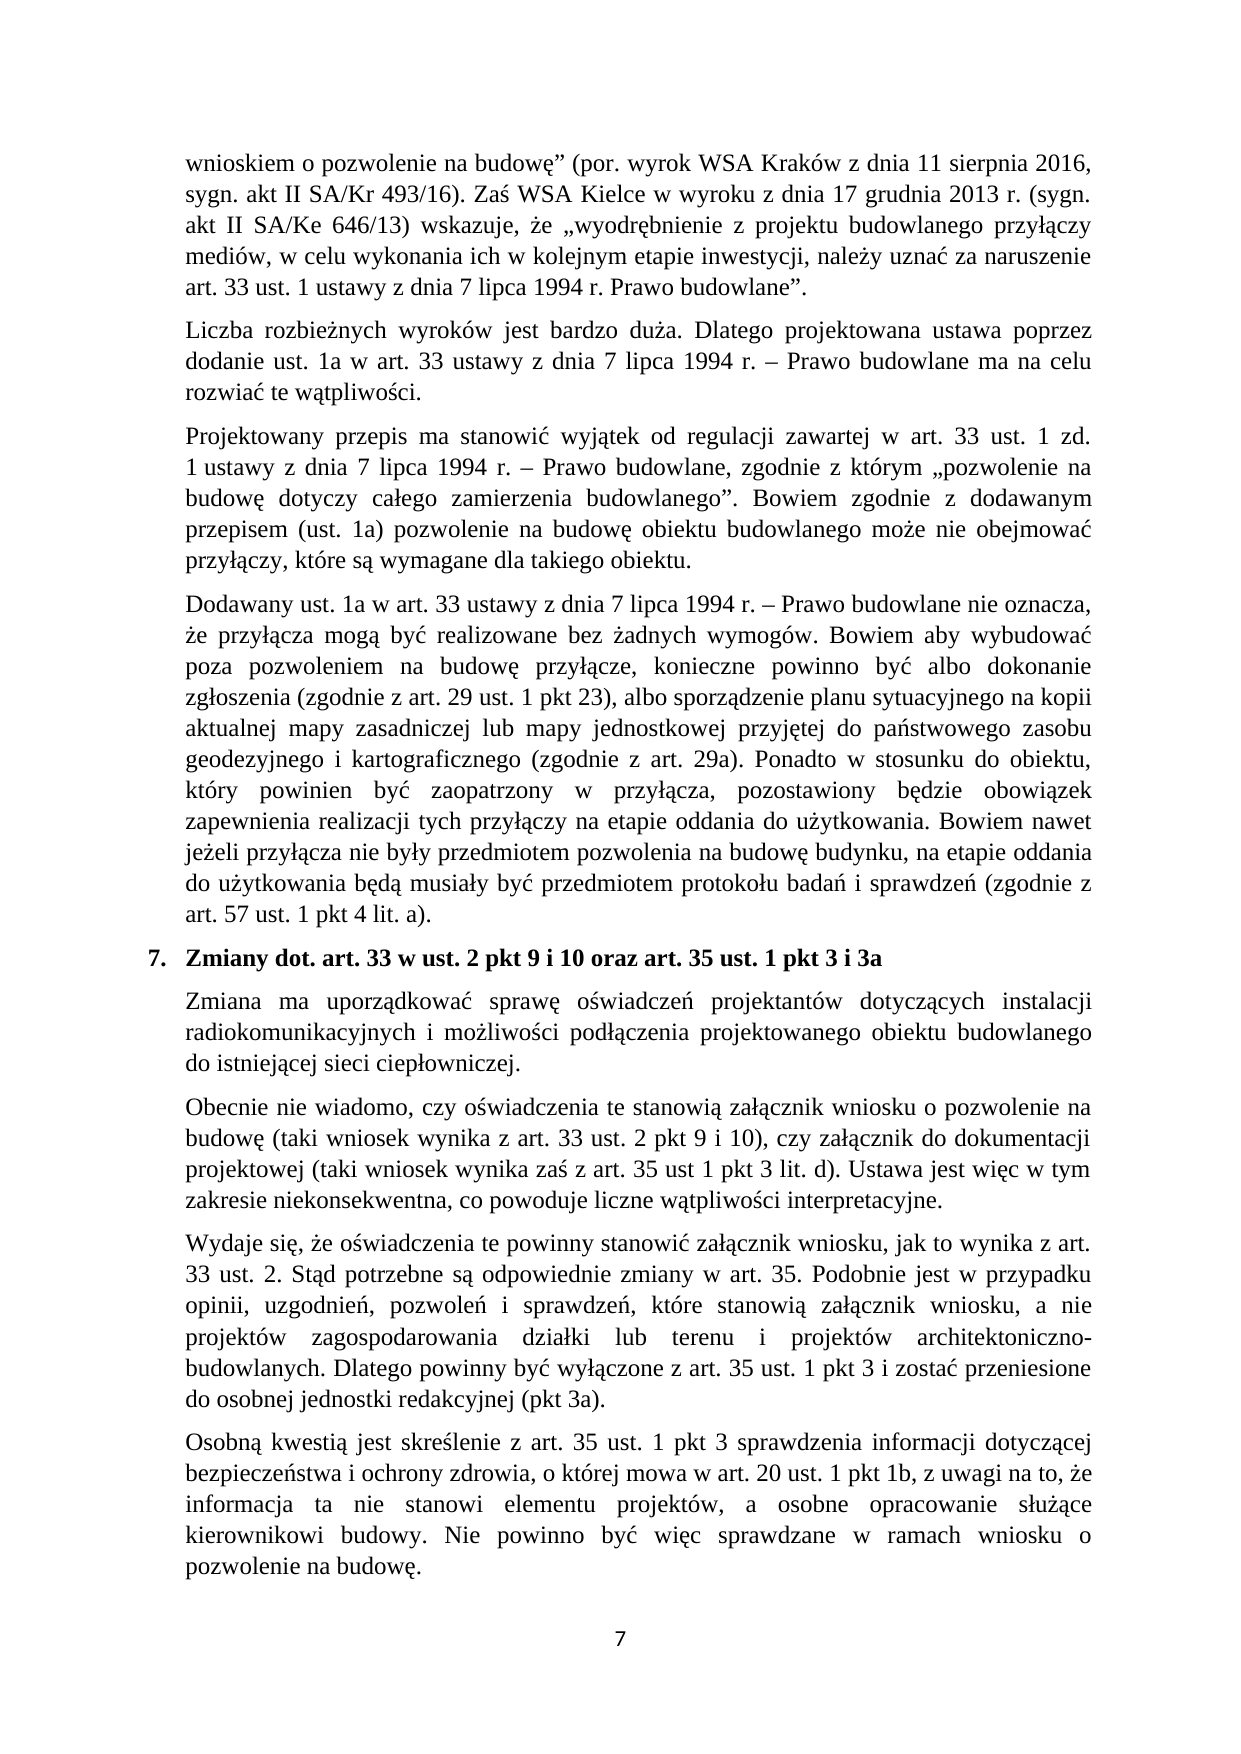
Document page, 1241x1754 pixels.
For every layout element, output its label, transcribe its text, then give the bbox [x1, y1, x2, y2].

list Liczba rozbieżnych wyroków jest bardzo duża. Dlatego projektowana ustawa poprzez dodanie ust. 1a w art. 33 ustawy z dnia 7 lipca 1994 r. – Prawo budowlane ma na celu rozwiać te wątpliwości. [185, 315, 1093, 406]
list Zmiana ma uporządkować sprawę oświadczeń projektantów dotyczących instalacji radiokomunikacyjnych i możliwości podłączenia projektowanego obiektu budowlanego do istniejącej sieci ciepłowniczej. [185, 986, 1093, 1077]
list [185, 148, 1093, 301]
list Dodawany ust. 1a w art. 33 ustawy z dnia 7 lipca 1994 r. – Prawo budowlane nie oznacza, że przyłącza mogą być realizowane bez żadnych wymogów. Bowiem aby wybudować poza pozwoleniem na budowę przyłącze, konieczne powinno być albo dokonanie zgłoszenia (zgodnie z art. 29 ust. 1 pkt 23), albo sporządzenie planu sytuacyjnego na kopii aktualnej mapy zasadniczej lub mapy jednostkowej przyjętej do państwowego zasobu geodezyjnego i kartograficznego (zgodnie z art. 29a). Ponadto w stosunku do obiektu, który powinien być zaopatrzony w przyłącza, pozostawiony będzie obowiązek zapewnienia realizacji tych przyłączy na etapie oddania do użytkowania. Bowiem nawet jeżeli przyłącza nie były przedmiotem pozwolenia na budowę budynku, na etapie oddania do użytkowania będą musiały być przedmiotem protokołu badań i sprawdzeń (zgodnie z art. 57 ust. 1 pkt 4 lit. a). [185, 589, 1093, 928]
list Osobną kwestią jest skreślenie z art. 35 ust. 1 pkt 3 sprawdzenia informacji dotyczącej bezpieczeństwa i ochrony zdrowia, o której mowa w art. 20 ust. 1 pkt 1b, z uwagi na to, że informacja ta nie stanowi elementu projektów, a osobne opracowanie służące kierownikowi budowy. Nie powinno być więc sprawdzane w ramach wniosku o pozwolenie na budowę. [185, 1427, 1093, 1580]
list Zmiany dot. art. 33 w ust. 2 pkt 9 i 10 oraz art. 35 ust. 1 pkt 3 i 3a [148, 943, 1093, 971]
list Wydaje się, że oświadczenia te powinny stanowić załącznik wniosku, jak to wynika z art. 33 ust. 2. Stąd potrzebne są odpowiednie zmiany w art. 35. Podobnie jest w przypadku opinii, uzgodnień, pozwoleń i sprawdzeń, które stanowią załącznik wniosku, a nie projektów zagospodarowania działki lub terenu i projektów architektoniczno-budowlanych. Dlatego powinny być wyłączone z art. 35 ust. 1 pkt 3 i zostać przeniesione do osobnej jednostki redakcyjnej (pkt 3a). [185, 1228, 1093, 1412]
list Projektowany przepis ma stanowić wyjątek od regulacji zawartej w art. 33 ust. 1 zd. 1 ustawy z dnia 7 lipca 1994 r. – Prawo budowlane, zgodnie z którym „pozwolenie na budowę dotyczy całego zamierzenia budowlanego”. Bowiem zgodnie z dodawanym przepisem (ust. 1a) pozwolenie na budowę obiektu budowlanego może nie obejmować przyłączy, które są wymagane dla takiego obiektu. [185, 421, 1093, 574]
list Obecnie nie wiadomo, czy oświadczenia te stanowią załącznik wniosku o pozwolenie na budowę (taki wniosek wynika z art. 33 ust. 2 pkt 9 i 10), czy załącznik do dokumentacji projektowej (taki wniosek wynika zaś z art. 35 ust 1 pkt 3 lit. d). Ustawa jest więc w tym zakresie niekonsekwentna, co powoduje liczne wątpliwości interpretacyjne. [185, 1092, 1093, 1214]
